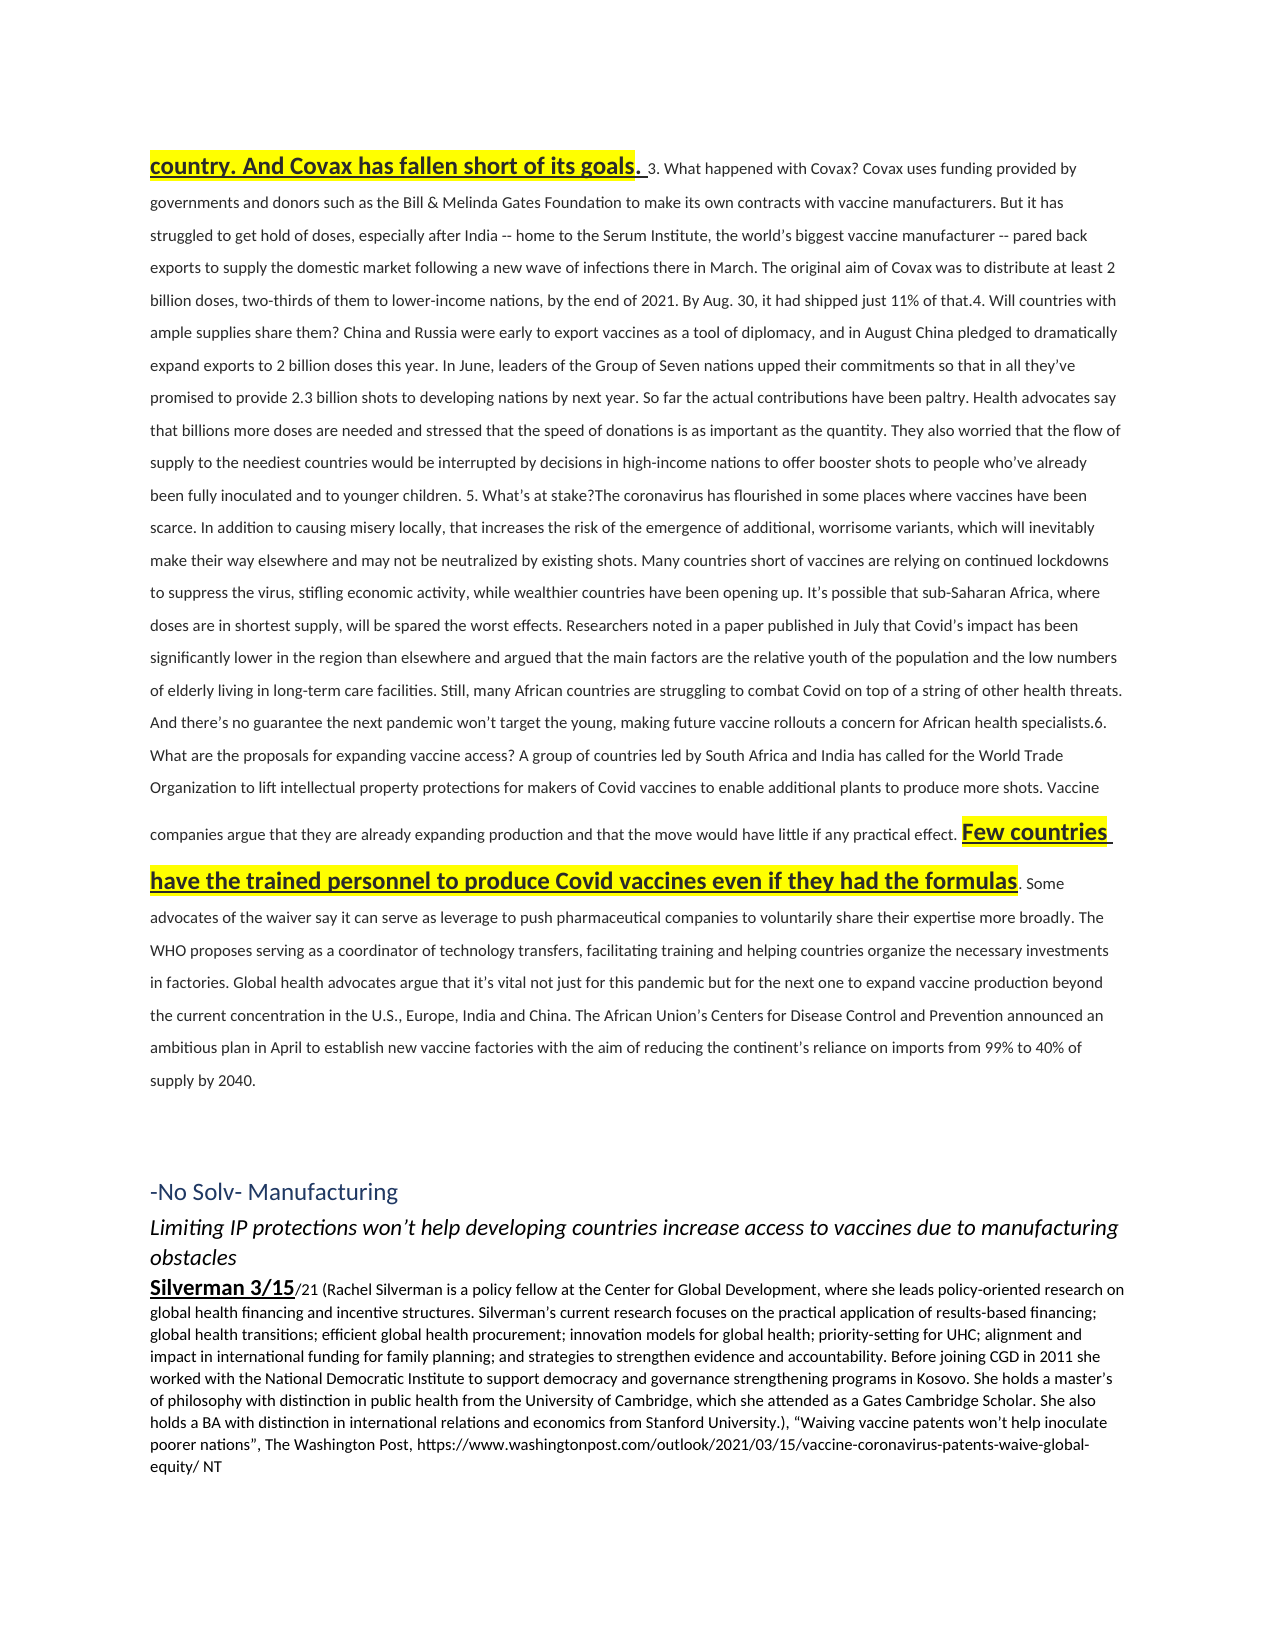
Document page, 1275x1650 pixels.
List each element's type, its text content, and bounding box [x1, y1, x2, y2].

text Limiting IP protections won’t help developing countries increase access to vaccines due to manufacturing obstacles [150, 1213, 1125, 1271]
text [150, 150, 1125, 1091]
text -No Solv- Manufacturing [150, 1176, 1125, 1206]
text Silverman 3/15/21 (Rachel Silverman is a policy fellow at the Center for Global Development, where she leads policy-oriented research on global health financing and incentive structures. Silverman’s current research focuses on the practical application of results-based financing; global health transitions; efficient global health procurement; innovation models for global health; priority-setting for UHC; alignment and impact in international funding for family planning; and strategies to strengthen evidence and accountability. Before joining CGD in 2011 she worked with the National Democratic Institute to support democracy and governance strengthening programs in Kosovo. She holds a master’s of philosophy with distinction in public health from the University of Cambridge, which she attended as a Gates Cambridge Scholar. She also holds a BA with distinction in international relations and economics from Stanford University.), “Waiving vaccine patents won’t help inoculate poorer nations”, The Washington Post, https://www.washingtonpost.com/outlook/2021/03/15/vaccine-coronavirus-patents-waive-global-equity/ NT [150, 1273, 1125, 1476]
